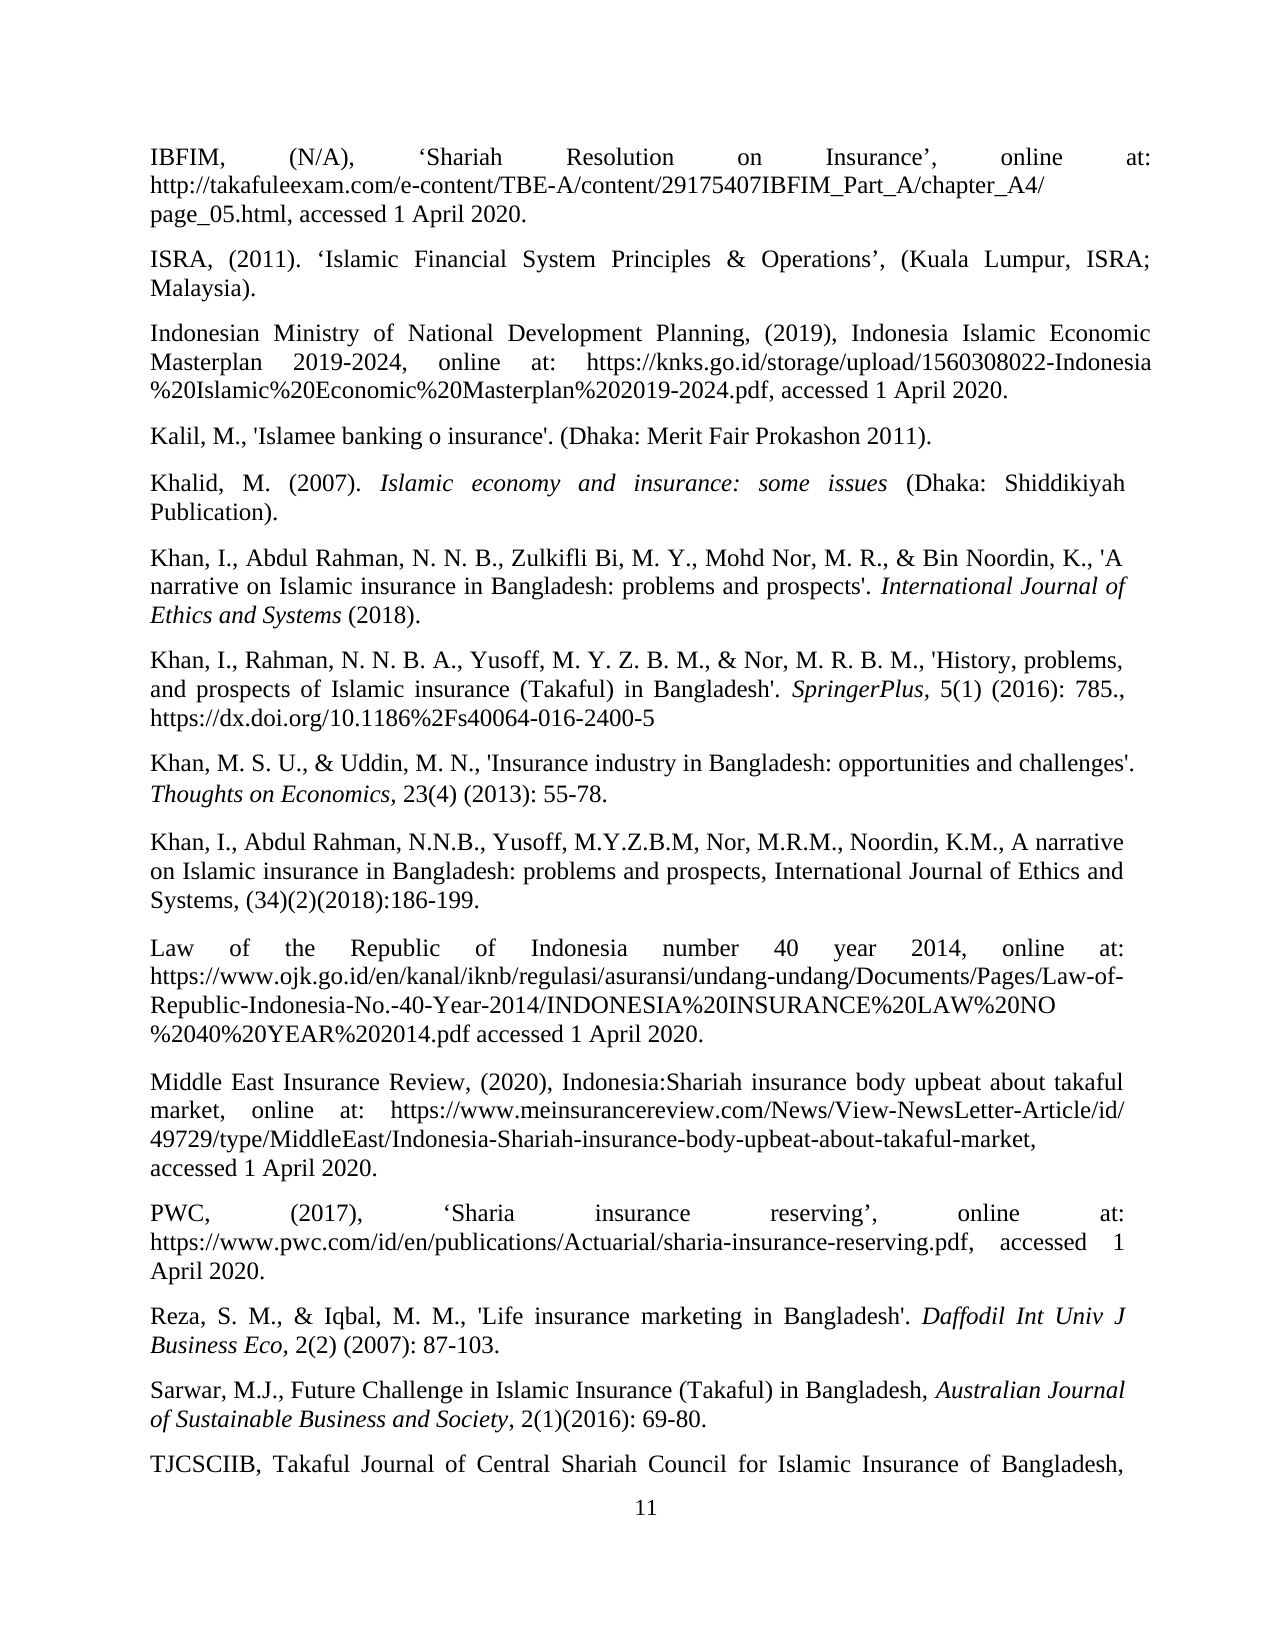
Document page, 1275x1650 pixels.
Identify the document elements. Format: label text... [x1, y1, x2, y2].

text Middle East Insurance Review, (2020), Indonesia:Shariah insurance body upbeat about takaful market, online at: https://www.meinsurancereview.com/News/View-NewsLetter-Article/id/49729/type/MiddleEast/Indonesia-Shariah-insurance-body-upbeat-about-takaful-market, accessed 1 April 2020. [150, 1067, 1125, 1182]
text Khan, M. S. U., & Uddin, M. N., 'Insurance industry in Bangladesh: opportunities and challenges'. [150, 748, 1152, 777]
text Thoughts on Economics, 23(4) (2013): 55-78. [150, 779, 1152, 808]
text Khan, I., Rahman, N. N. B. A., Yusoff, M. Y. Z. B. M., & Nor, M. R. B. M., 'History, problems, and prospects of Islamic insurance (Takaful) in Bangladesh'. SpringerPlus, 5(1) (2016): 785., https://dx.doi.org/10.1186%2Fs40064-016-2400-5 [150, 646, 1125, 732]
text Reza, S. M., & Iqbal, M. M., 'Life insurance marketing in Bangladesh'. Daffodil Int Univ J Business Eco, 2(2) (2007): 87-103. [150, 1301, 1125, 1359]
text PWC, (2017), ‘Sharia insurance reserving’, online at: https://www.pwc.com/id/en/publications/Actuarial/sharia-insurance-reserving.pdf, accessed 1 April 2020. [150, 1198, 1125, 1284]
text Khalid, M. (2007). Islamic economy and insurance: some issues (Dhaka: Shiddikiyah Publication). [150, 468, 1125, 526]
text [150, 1449, 1125, 1478]
text Khan, I., Abdul Rahman, N. N. B., Zulkifli Bi, M. Y., Mohd Nor, M. R., & Bin Noordin, K., 'A narrative on Islamic insurance in Bangladesh: problems and prospects'. International Journal of Ethics and Systems (2018). [150, 543, 1125, 629]
text ISRA, (2011). ‘Islamic Financial System Principles & Operations’, (Kuala Lumpur, ISRA; Malaysia). [150, 244, 1152, 302]
text Law of the Republic of Indonesia number 40 year 2014, online at: https://www.ojk.go.id/en/kanal/iknb/regulasi/asuransi/undang-undang/Documents/Pages/Law-of-Republic-Indonesia-No.-40-Year-2014/INDONESIA%20INSURANCE%20LAW%20NO%2040%20YEAR%202014.pdf accessed 1 April 2020. [150, 933, 1125, 1048]
text Khan, I., Abdul Rahman, N.N.B., Yusoff, M.Y.Z.B.M, Nor, M.R.M., Noordin, K.M., A narrative on Islamic insurance in Bangladesh: problems and prospects, International Journal of Ethics and Systems, (34)(2)(2018):186-199. [150, 827, 1125, 913]
text Kalil, M., 'Islamee banking o insurance'. (Dhaka: Merit Fair Prokashon 2011). [150, 421, 1152, 449]
text Indonesian Ministry of National Development Planning, (2019), Indonesia Islamic Economic Masterplan 2019-2024, online at: https://knks.go.id/storage/upload/1560308022-Indonesia%20Islamic%20Economic%20Masterplan%202019-2024.pdf, accessed 1 April 2020. [150, 318, 1152, 404]
text IBFIM, (N/A), ‘Shariah Resolution on Insurance’, online at: http://takafuleexam.com/e-content/TBE-A/content/29175407IBFIM_Part_A/chapter_A4/page_05.html, accessed 1 April 2020. [150, 142, 1152, 228]
text Sarwar, M.J., Future Challenge in Islamic Insurance (Takaful) in Bangladesh, Australian Journal of Sustainable Business and Society, 2(1)(2016): 69-80. [150, 1375, 1125, 1433]
